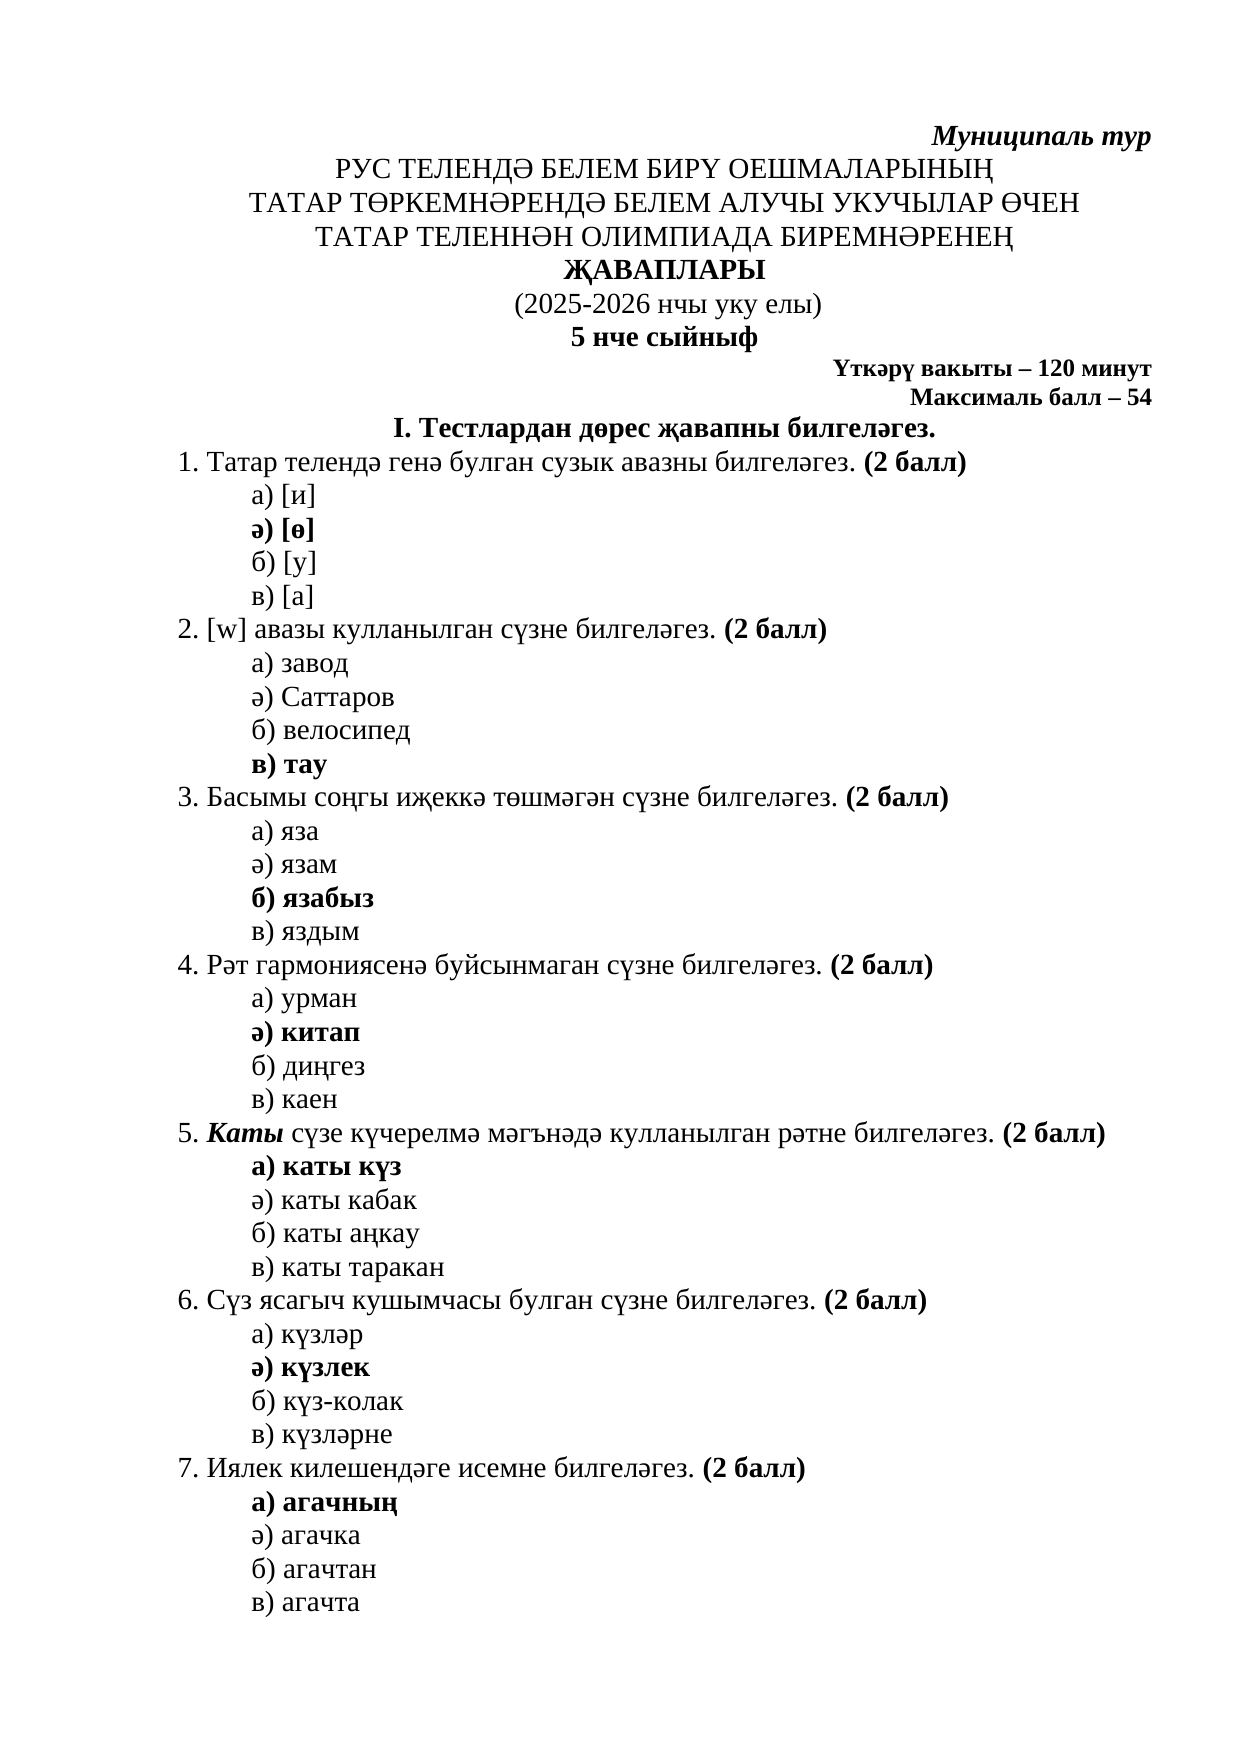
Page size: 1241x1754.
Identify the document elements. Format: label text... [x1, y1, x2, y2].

text ә) агачка [177, 1517, 1152, 1551]
text Үткәрү вакыты – 120 минут [177, 353, 1152, 382]
text 5. Каты сүзе күчерелмә мәгънәдә кулланылган рәтне билгеләгез. (2 балл) [177, 1115, 1152, 1148]
text б) агачтан [177, 1551, 1152, 1584]
text ә) каты кабак [177, 1182, 1152, 1215]
text 6. Сүз ясагыч кушымчасы булган сүзне билгеләгез. (2 балл) [177, 1282, 1152, 1316]
text ә) [ө] [177, 511, 1152, 544]
text б) күз-колак [177, 1383, 1152, 1417]
text а) завод [177, 645, 1152, 679]
text РУС ТЕЛЕНДӘ БЕЛЕМ БИРҮ ОЕШМАЛАРЫНЫҢ [177, 152, 1152, 185]
text а) [и] [177, 477, 1152, 511]
text Максималь балл – 54 [177, 382, 1152, 410]
text 5 нче сыйныф [177, 319, 1152, 353]
text б) диңгез [177, 1048, 1152, 1081]
text а) яза [177, 813, 1152, 846]
text в) каен [177, 1081, 1152, 1115]
text 7. Иялек килешендәге исемне билгеләгез. (2 балл) [177, 1450, 1152, 1484]
text б) каты аңкау [177, 1215, 1152, 1249]
text б) велосипед [177, 712, 1152, 746]
text а) күзләр [177, 1316, 1152, 1349]
text а) урман [177, 981, 1152, 1014]
text Муниципаль тур [177, 118, 1152, 152]
text ТАТАР ТӨРКЕМНӘРЕНДӘ БЕЛЕМ АЛУЧЫ УКУЧЫЛАР ӨЧЕН [177, 185, 1152, 219]
text I. Тестлардан дөрес җавапны билгеләгез. [177, 410, 1152, 444]
text в) каты таракан [177, 1249, 1152, 1282]
text в) яздым [177, 913, 1152, 947]
text в) күзләрне [177, 1417, 1152, 1450]
text 1. Татар телендә генә булган сузык авазны билгеләгез. (2 балл) [177, 444, 1152, 477]
text в) [а] [177, 578, 1152, 612]
text 2. [w] авазы кулланылган сүзне билгеләгез. (2 балл) [177, 612, 1152, 645]
text (2025-2026 нчы уку елы) [177, 286, 1152, 319]
text б) [у] [177, 544, 1152, 578]
text б) язабыз [177, 880, 1152, 913]
text в) тау [177, 746, 1152, 779]
text ә) язам [177, 846, 1152, 880]
text ҖАВАПЛАРЫ [177, 252, 1152, 286]
text а) каты күз [177, 1148, 1152, 1182]
text ТАТАР ТЕЛЕННӘН ОЛИМПИАДА БИРЕМНӘРЕНЕҢ [177, 219, 1152, 252]
text ә) күзлек [177, 1349, 1152, 1383]
text 4. Рәт гармониясенә буйсынмаган сүзне билгеләгез. (2 балл) [177, 947, 1152, 981]
text ә) китап [177, 1014, 1152, 1048]
text ә) Саттаров [177, 679, 1152, 712]
text 3. Басымы соңгы иҗеккә төшмәгән сүзне билгеләгез. (2 балл) [177, 779, 1152, 813]
text а) агачның [177, 1484, 1152, 1517]
text в) агачта [177, 1584, 1152, 1618]
